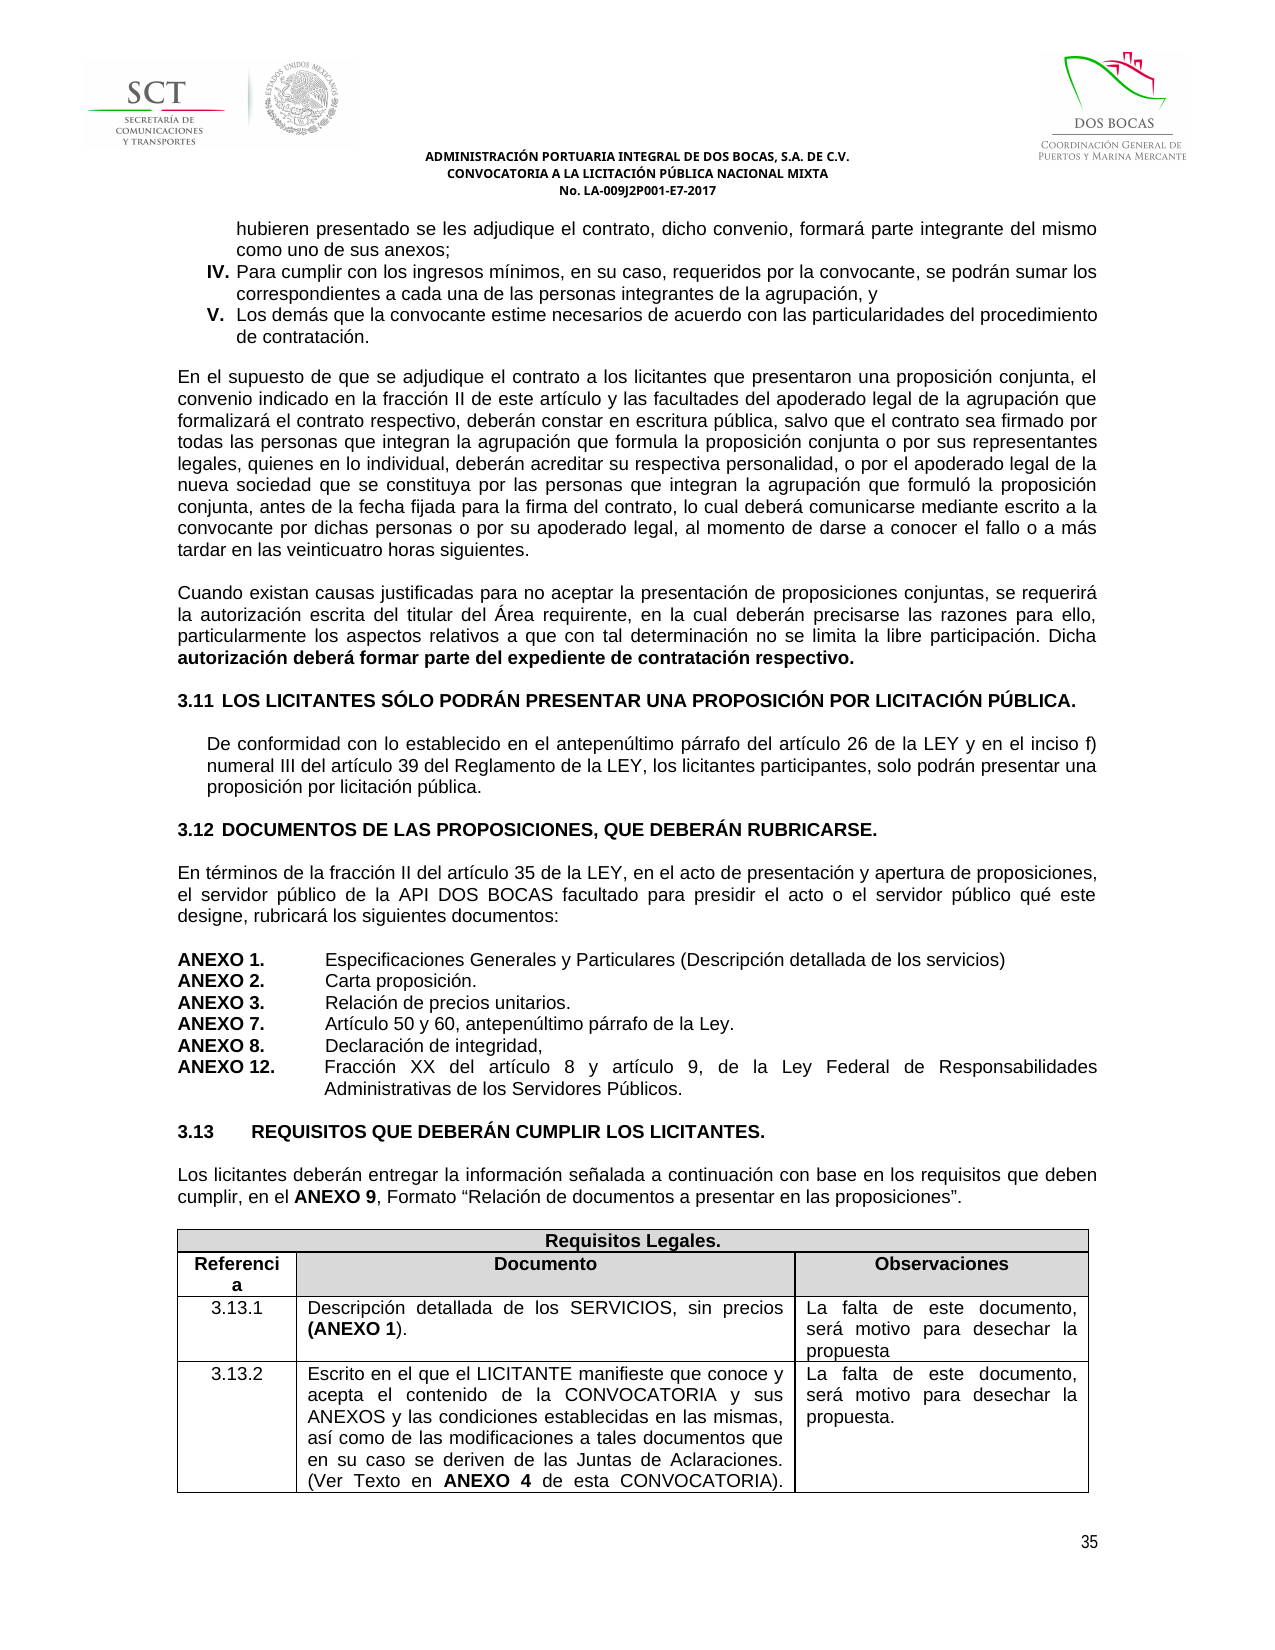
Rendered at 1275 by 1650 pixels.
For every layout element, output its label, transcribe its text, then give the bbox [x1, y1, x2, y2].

list Los licitantes deberán entregar la información señalada a continuación con base en los requisitos que deben cumplir, en el ANEXO 9, Formato “Relación de documentos a presentar en las proposiciones”. [177, 1164, 1098, 1207]
list En términos de la fracción II del artículo 35 de la LEY, en el acto de presentación y apertura de proposiciones, el servidor público de la API DOS BOCAS facultado para presidir el acto o el servidor público qué este designe, rubricará los siguientes documentos: [177, 862, 1098, 927]
table_header Requisitos Legales. [178, 1230, 1088, 1251]
picture [1038, 52, 1187, 162]
text ANEXO 8. Declaración de integridad, [177, 1035, 1098, 1056]
table_cell Descripción detallada de los SERVICIOS, sin precios (ANEXO 1). [297, 1297, 794, 1361]
table_cell Referencia [178, 1253, 296, 1296]
text ANEXO 12. Fracción XX del artículo 8 y artículo 9, de la Ley Federal de Responsabilidades Administrativas de los Servidores Públicos. [177, 1056, 1098, 1099]
text ANEXO 2. Carta proposición. [177, 970, 1098, 992]
table_cell Documento [297, 1253, 794, 1296]
text Cuando existan causas justificadas para no aceptar la presentación de proposiciones conjuntas, se requerirá la autorización escrita del titular del Área requirente, en la cual deberán precisarse las razones para ello, particularmente los aspectos relativos a que con tal determinación no se limita la libre participación. Dicha autorización deberá formar parte del expediente de contratación respectivo. [177, 582, 1098, 668]
list 3.11 LOS LICITANTES SÓLO PODRÁN PRESENTAR UNA PROPOSICIÓN POR LICITACIÓN PÚBLICA. [177, 690, 1098, 711]
list 3.13 REQUISITOS QUE DEBERÁN CUMPLIR LOS LICITANTES. [177, 1121, 1098, 1142]
list 3.12 DOCUMENTOS DE LAS PROPOSICIONES, QUE DEBERÁN RUBRICARSE. [177, 819, 1098, 841]
list De conformidad con lo establecido en el antepenúltimo párrafo del artículo 26 de la LEY y en el inciso f) numeral III del artículo 39 del Reglamento de la LEY, los licitantes participantes, solo podrán presentar una proposición por licitación pública. [207, 733, 1098, 797]
table_cell La falta de este documento, será motivo para desechar la propuesta [796, 1297, 1088, 1361]
table_cell La falta de este documento, será motivo para desechar la propuesta. [796, 1362, 1088, 1492]
text ANEXO 3. Relación de precios unitarios. [177, 992, 1098, 1013]
text En el supuesto de que se adjudique el contrato a los licitantes que presentaron una proposición conjunta, el convenio indicado en la fracción II de este artículo y las facultades del apoderado legal de la agrupación que formalizará el contrato respectivo, deberán constar en escritura pública, salvo que el contrato sea firmado por todas las personas que integran la agrupación que formula la proposición conjunta o por sus representantes legales, quienes en lo individual, deberán acreditar su respectiva personalidad, o por el apoderado legal de la nueva sociedad que se constituya por las personas que integran la agrupación que formuló la proposición conjunta, antes de la fecha fijada para la firma del contrato, lo cual deberá comunicarse mediante escrito a la convocante por dichas personas o por su apoderado legal, al momento de darse a conocer el fallo o a más tardar en las veinticuatro horas siguientes. [177, 366, 1098, 560]
text ANEXO 7. Artículo 50 y 60, antepenúltimo párrafo de la Ley. [177, 1013, 1098, 1035]
table_cell 3.13.2 [178, 1362, 296, 1492]
table_cell Observaciones [796, 1253, 1088, 1296]
picture [84, 60, 358, 148]
text ANEXO 1. Especificaciones Generales y Particulares (Descripción detallada de los servicios) [177, 948, 1098, 970]
list V. Los demás que la convocante estime necesarios de acuerdo con las particularidades del procedimiento de contratación. [207, 304, 1098, 347]
list IV. Para cumplir con los ingresos mínimos, en su caso, requeridos por la convocante, se podrán sumar los correspondientes a cada una de las personas integrantes de la agrupación, y [207, 261, 1098, 304]
table_cell 3.13.1 [178, 1297, 296, 1361]
